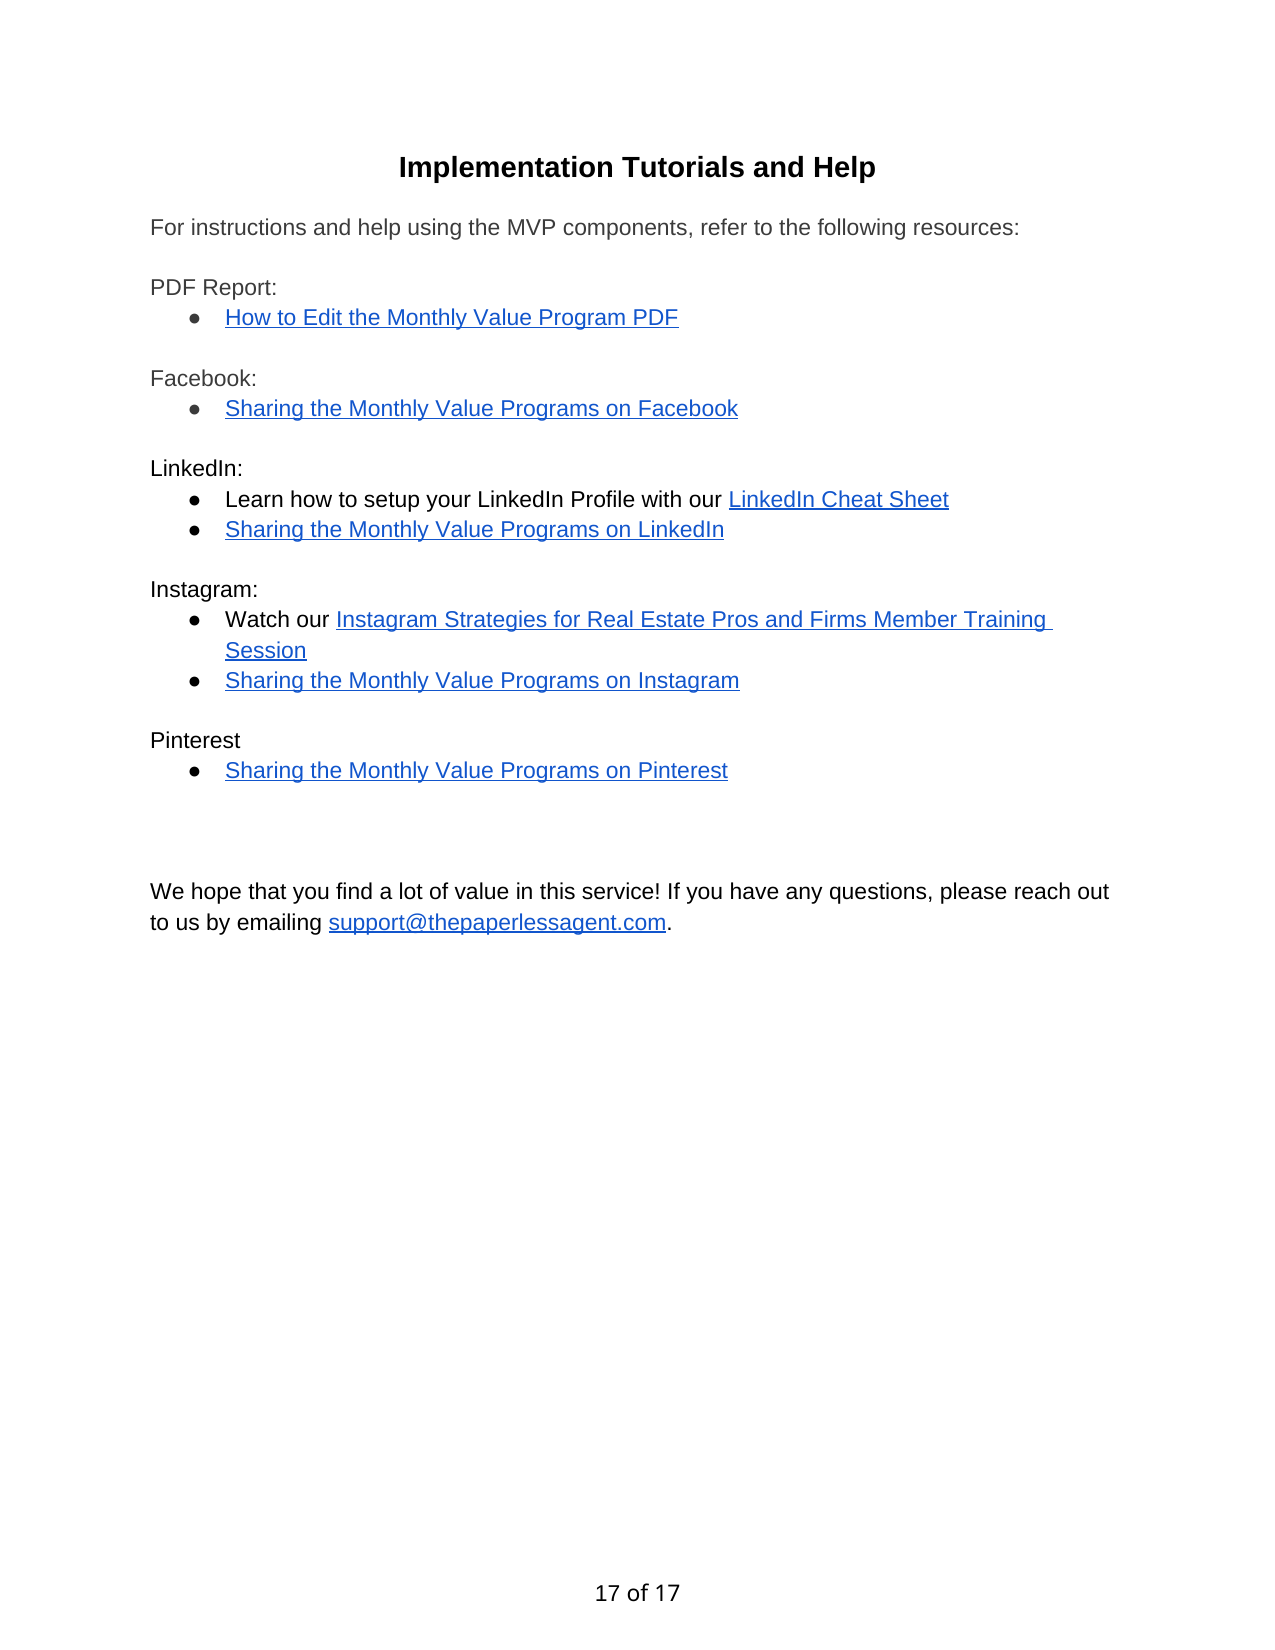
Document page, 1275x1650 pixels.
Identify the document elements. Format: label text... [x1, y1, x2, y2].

text Facebook: [150, 365, 1125, 391]
text We hope that you find a lot of value in this service! If you have any questions, please reach out to us by emailing support@thepaperlessagent.com. [150, 878, 1125, 935]
list Sharing the Monthly Value Programs on LinkedIn [187, 516, 1125, 542]
subtitle Implementation Tutorials and Help [150, 150, 1125, 183]
text Pinterest [150, 727, 1125, 754]
list Learn how to setup your LinkedIn Profile with our LinkedIn Cheat Sheet [187, 486, 1125, 512]
text LinkedIn: [150, 455, 1125, 482]
text For instructions and help using the MVP components, refer to the following resources: [150, 214, 1125, 240]
list Sharing the Monthly Value Programs on Instagram [187, 667, 1125, 693]
list Sharing the Monthly Value Programs on Facebook [187, 395, 1125, 421]
list Sharing the Monthly Value Programs on Pinterest [187, 757, 1125, 784]
text Instagram: [150, 576, 1125, 603]
text PDF Report: [150, 274, 1125, 301]
list How to Edit the Monthly Value Program PDF [187, 304, 1125, 331]
list Watch our Instagram Strategies for Real Estate Pros and Firms Member Training Session [187, 606, 1125, 663]
